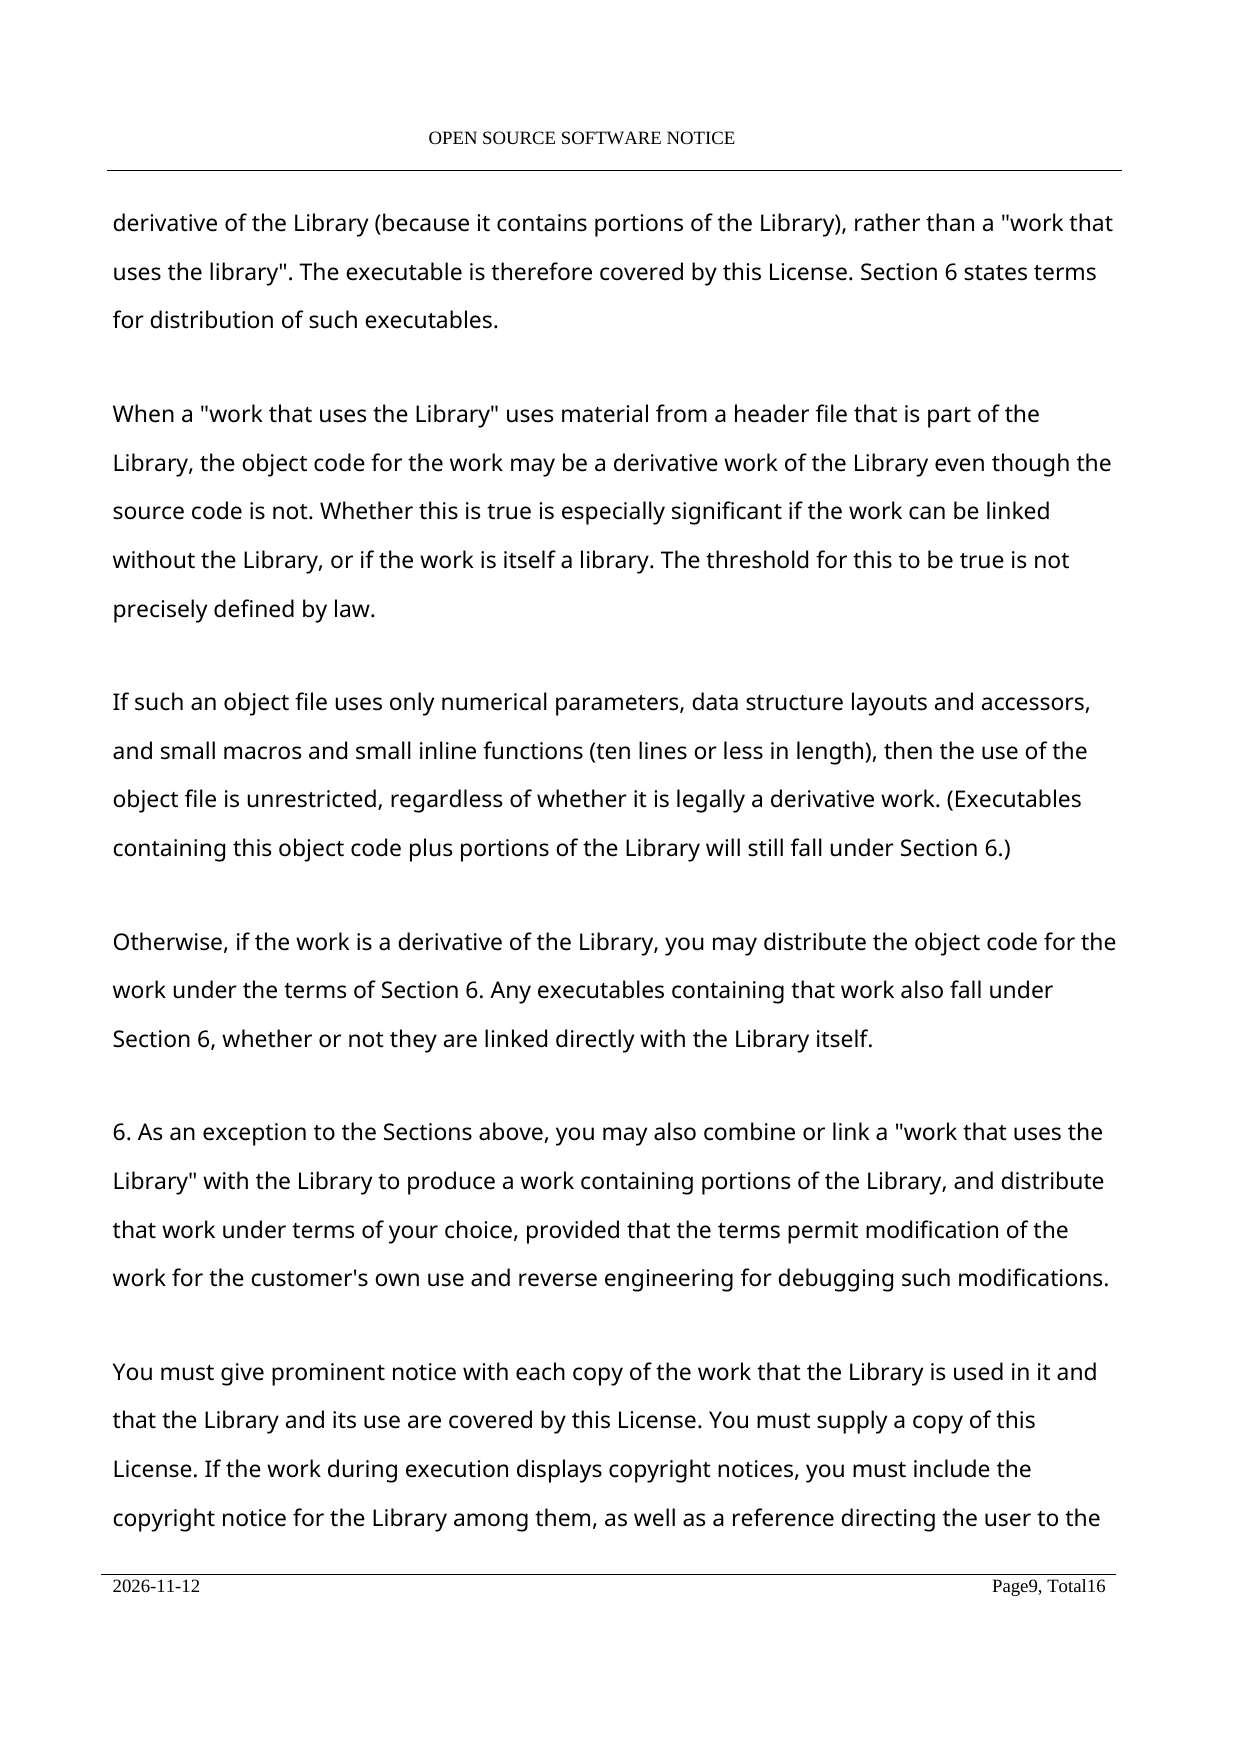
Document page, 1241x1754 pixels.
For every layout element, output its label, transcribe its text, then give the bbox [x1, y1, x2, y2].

text When a "work that uses the Library" uses material from a header file that is part of the Library, the object code for the work may be a derivative work of the Library even though the source code is not. Whether this is true is especially significant if the work can be linked without the Library, or if the work is itself a library. The threshold for this to be true is not precisely defined by law. [112, 397, 1128, 624]
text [112, 206, 1128, 336]
text 6. As an exception to the Sections above, you may also combine or link a "work that uses the Library" with the Library to produce a work containing portions of the Library, and distribute that work under terms of your choice, provided that the terms permit modification of the work for the customer's own use and reverse engineering for debugging such modifications. [112, 1116, 1128, 1294]
text If such an object file uses only numerical parameters, data structure layouts and accessors, and small macros and small inline functions (ten lines or less in length), then the use of the object file is unrestricted, regardless of whether it is legally a derivative work. (Executables containing this object code plus portions of the Library will still fall under Section 6.) [112, 685, 1128, 864]
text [112, 1355, 1128, 1534]
text Otherwise, if the work is a derivative of the Library, you may distribute the object code for the work under the terms of Section 6. Any executables containing that work also fall under Section 6, whether or not they are linked directly with the Library itself. [112, 925, 1128, 1055]
